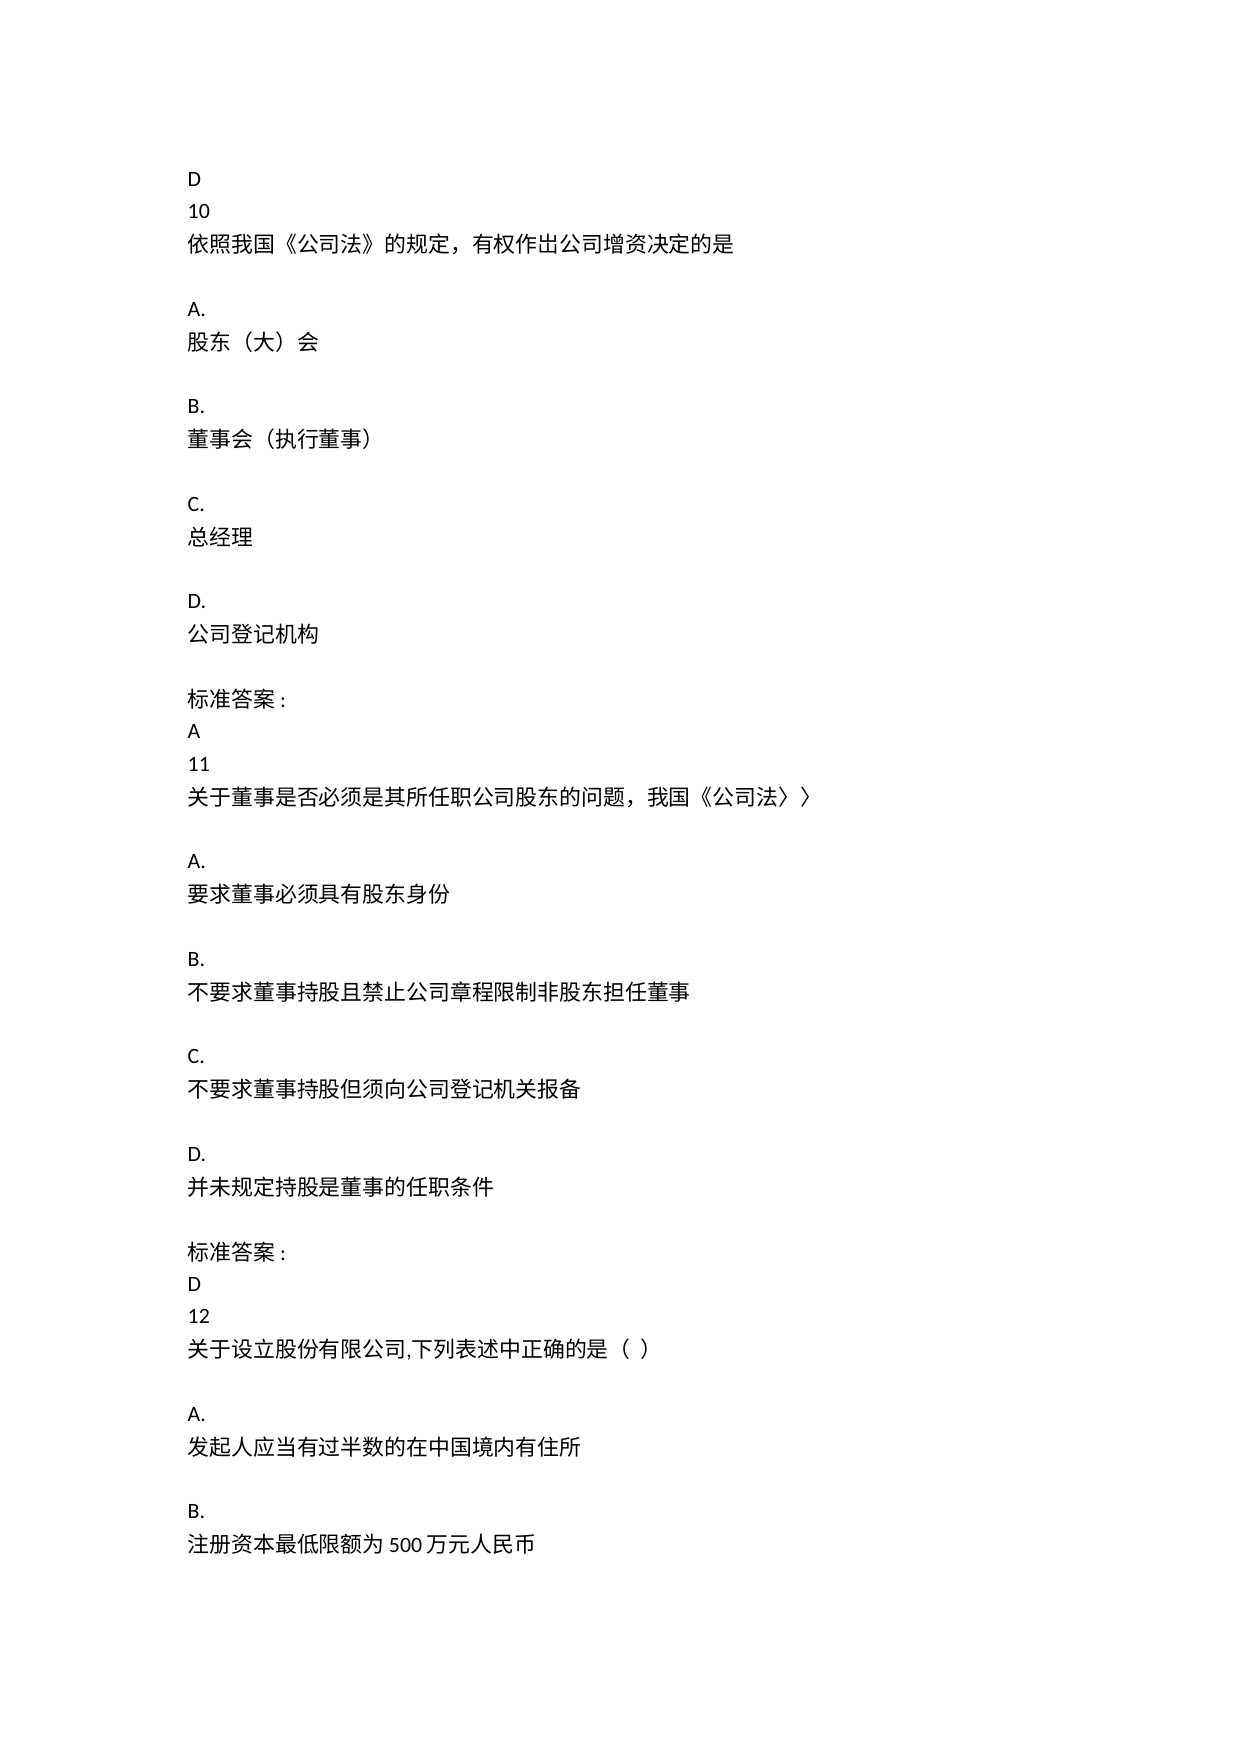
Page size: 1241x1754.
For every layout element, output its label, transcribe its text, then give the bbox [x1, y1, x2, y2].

text D. [187, 1137, 1053, 1169]
text 总经理 [187, 519, 1053, 552]
text B. [187, 389, 1053, 422]
text 关于董事是否必须是其所任职公司股东的问题，我国《公司法〉〉 [187, 779, 1053, 812]
text C. [187, 487, 1053, 519]
text B. [187, 1494, 1053, 1527]
text 12 [187, 1299, 1053, 1332]
text 10 [187, 194, 1053, 227]
text 关于设立股份有限公司,下列表述中正确的是（ ） [187, 1332, 1053, 1364]
text 董事会（执行董事） [187, 422, 1053, 454]
text A. [187, 844, 1053, 877]
text A [187, 714, 1053, 747]
text 注册资本最低限额为500万元人民币 [187, 1527, 1053, 1559]
text C. [187, 1039, 1053, 1072]
text D [187, 162, 1053, 194]
text A. [187, 1397, 1053, 1429]
text 11 [187, 747, 1053, 779]
text B. [187, 942, 1053, 974]
text 发起人应当有过半数的在中国境内有住所 [187, 1429, 1053, 1462]
text D. [187, 584, 1053, 617]
text D [187, 1267, 1053, 1299]
text 公司登记机构 [187, 617, 1053, 649]
text 标准答案 : [187, 682, 1053, 714]
text 并未规定持股是董事的任职条件 [187, 1169, 1053, 1202]
text 不要求董事持股但须向公司登记机关报备 [187, 1072, 1053, 1104]
text 股东（大）会 [187, 324, 1053, 357]
text 标准答案 : [187, 1234, 1053, 1267]
text A. [187, 292, 1053, 324]
text 依照我国《公司法》的规定，有权作岀公司增资决定的是 [187, 227, 1053, 259]
text 不要求董事持股且禁止公司章程限制非股东担任董事 [187, 974, 1053, 1007]
text 要求董事必须具有股东身份 [187, 877, 1053, 909]
